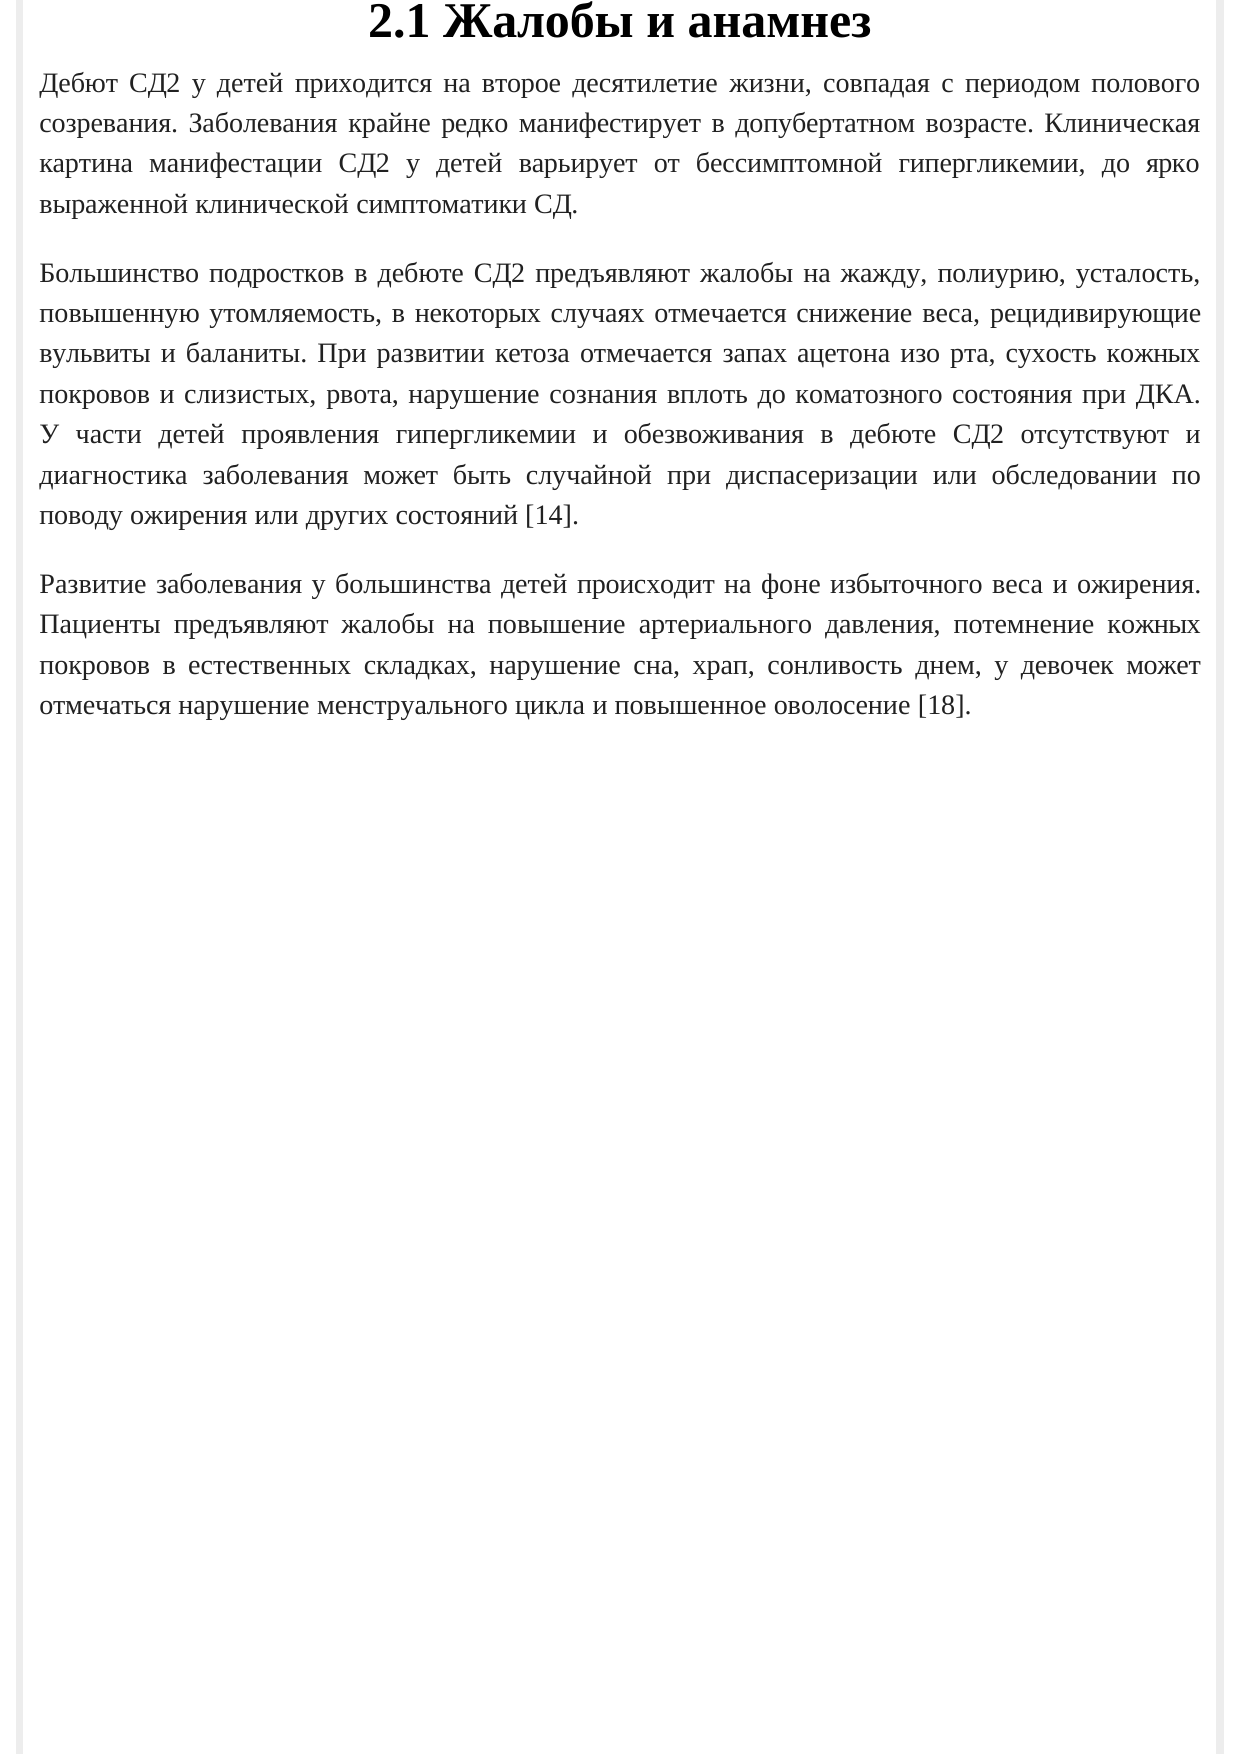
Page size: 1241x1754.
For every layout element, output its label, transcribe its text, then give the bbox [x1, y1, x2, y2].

text Дебют СД2 у детей приходится на второе десятилетие жизни, совпадая с периодом полового созревания. Заболевания крайне редко манифестирует в допубертатном возрасте. Клиническая картина манифестации СД2 у детей варьирует от бессимптомной гипергликемии, до ярко выраженной клинической симптоматики СД. [39, 66, 1201, 219]
text Большинство подростков в дебюте СД2 предъявляют жалобы на жажду, полиурию, усталость, повышенную утомляемость, в некоторых случаях отмечается снижение веса, рецидивирующие вульвиты и баланиты. При развитии кетоза отмечается запах ацетона изо рта, сухость кожных покровов и слизистых, рвота, нарушение сознания вплоть до коматозного состояния при ДКА. У части детей проявления гипергликемии и обезвоживания в дебюте СД2 отсутствуют и диагностика заболевания может быть случайной при диспасеризации или обследовании по поводу ожирения или других состояний [14]. [39, 256, 1201, 531]
subtitle Жалобы и анамнез [368, 0, 1236, 46]
text Развитие заболевания у большинства детей происходит на фоне избыточного веса и ожирения. Пациенты предъявляют жалобы на повышение артериального давления, потемнение кожных покровов в естественных складках, нарушение сна, храп, сонливость днем, у девочек может отмечаться нарушение менструального цикла и повышенное оволосение [18]. [39, 567, 1201, 721]
